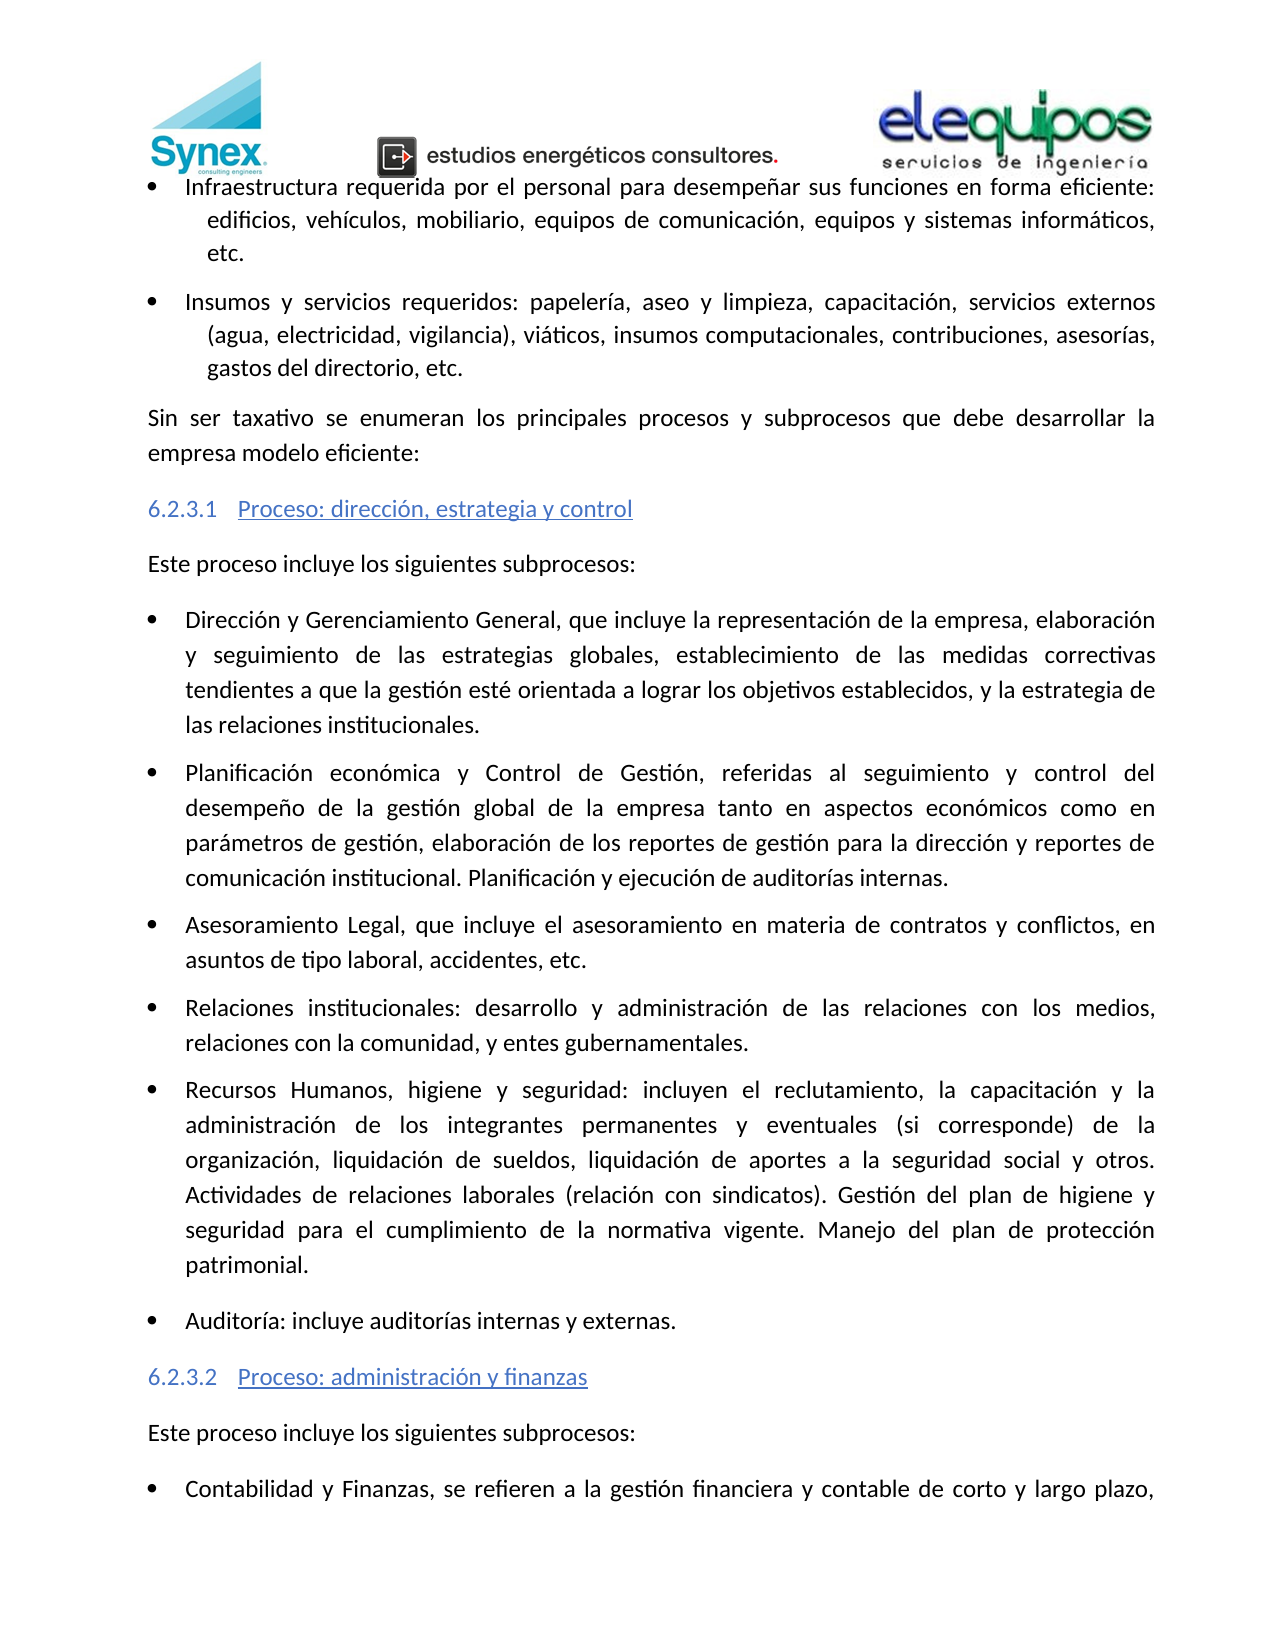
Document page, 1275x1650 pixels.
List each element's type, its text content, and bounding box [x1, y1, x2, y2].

list Asesoramiento Legal, que incluye el asesoramiento en materia de contratos y conflictos, en asuntos de tipo laboral, accidentes, etc. [148, 909, 1157, 975]
list Relaciones institucionales: desarrollo y administración de las relaciones con los medios, relaciones con la comunidad, y entes gubernamentales. [148, 992, 1157, 1057]
text Este proceso incluye los siguientes subprocesos: [148, 549, 1157, 579]
list Dirección y Gerenciamiento General, que incluye la representación de la empresa, elaboración y seguimiento de las estrategias globales, establecimiento de las medidas correctivas tendientes a que la gestión esté orientada a lograr los objetivos establecidos, y la estrategia de las relaciones institucionales. [148, 604, 1157, 740]
list Planificación económica y Control de Gestión, referidas al seguimiento y control del desempeño de la gestión global de la empresa tanto en aspectos económicos como en parámetros de gestión, elaboración de los reportes de gestión para la dirección y reportes de comunicación institucional. Planificación y ejecución de auditorías internas. [148, 757, 1157, 892]
text Sin ser taxativo se enumeran los principales procesos y subprocesos que debe desarrollar la empresa modelo eficiente: [148, 402, 1157, 467]
text Este proceso incluye los siguientes subprocesos: [148, 1417, 1157, 1447]
list Infraestructura requerida por el personal para desempeñar sus funciones en forma eficiente: edificios, vehículos, mobiliario, equipos de comunicación, equipos y sistemas informáticos, etc. [148, 171, 1157, 267]
subtitle Proceso: dirección, estrategia y control [148, 493, 1157, 523]
list Recursos Humanos, higiene y seguridad: incluyen el reclutamiento, la capacitación y la administración de los integrantes permanentes y eventuales (si corresponde) de la organización, liquidación de sueldos, liquidación de aportes a la seguridad social y otros. Actividades de relaciones laborales (relación con sindicatos). Gestión del plan de higiene y seguridad para el cumplimiento de la normativa vigente. Manejo del plan de protección patrimonial. [148, 1074, 1157, 1280]
subtitle Proceso: administración y finanzas [148, 1361, 1157, 1392]
list Auditoría: incluye auditorías internas y externas. [148, 1305, 1157, 1336]
list Insumos y servicios requeridos: papelería, aseo y limpieza, capacitación, servicios externos (agua, electricidad, vigilancia), viáticos, insumos computacionales, contribuciones, asesorías, gastos del directorio, etc. [148, 287, 1157, 383]
picture [150, 59, 1155, 171]
